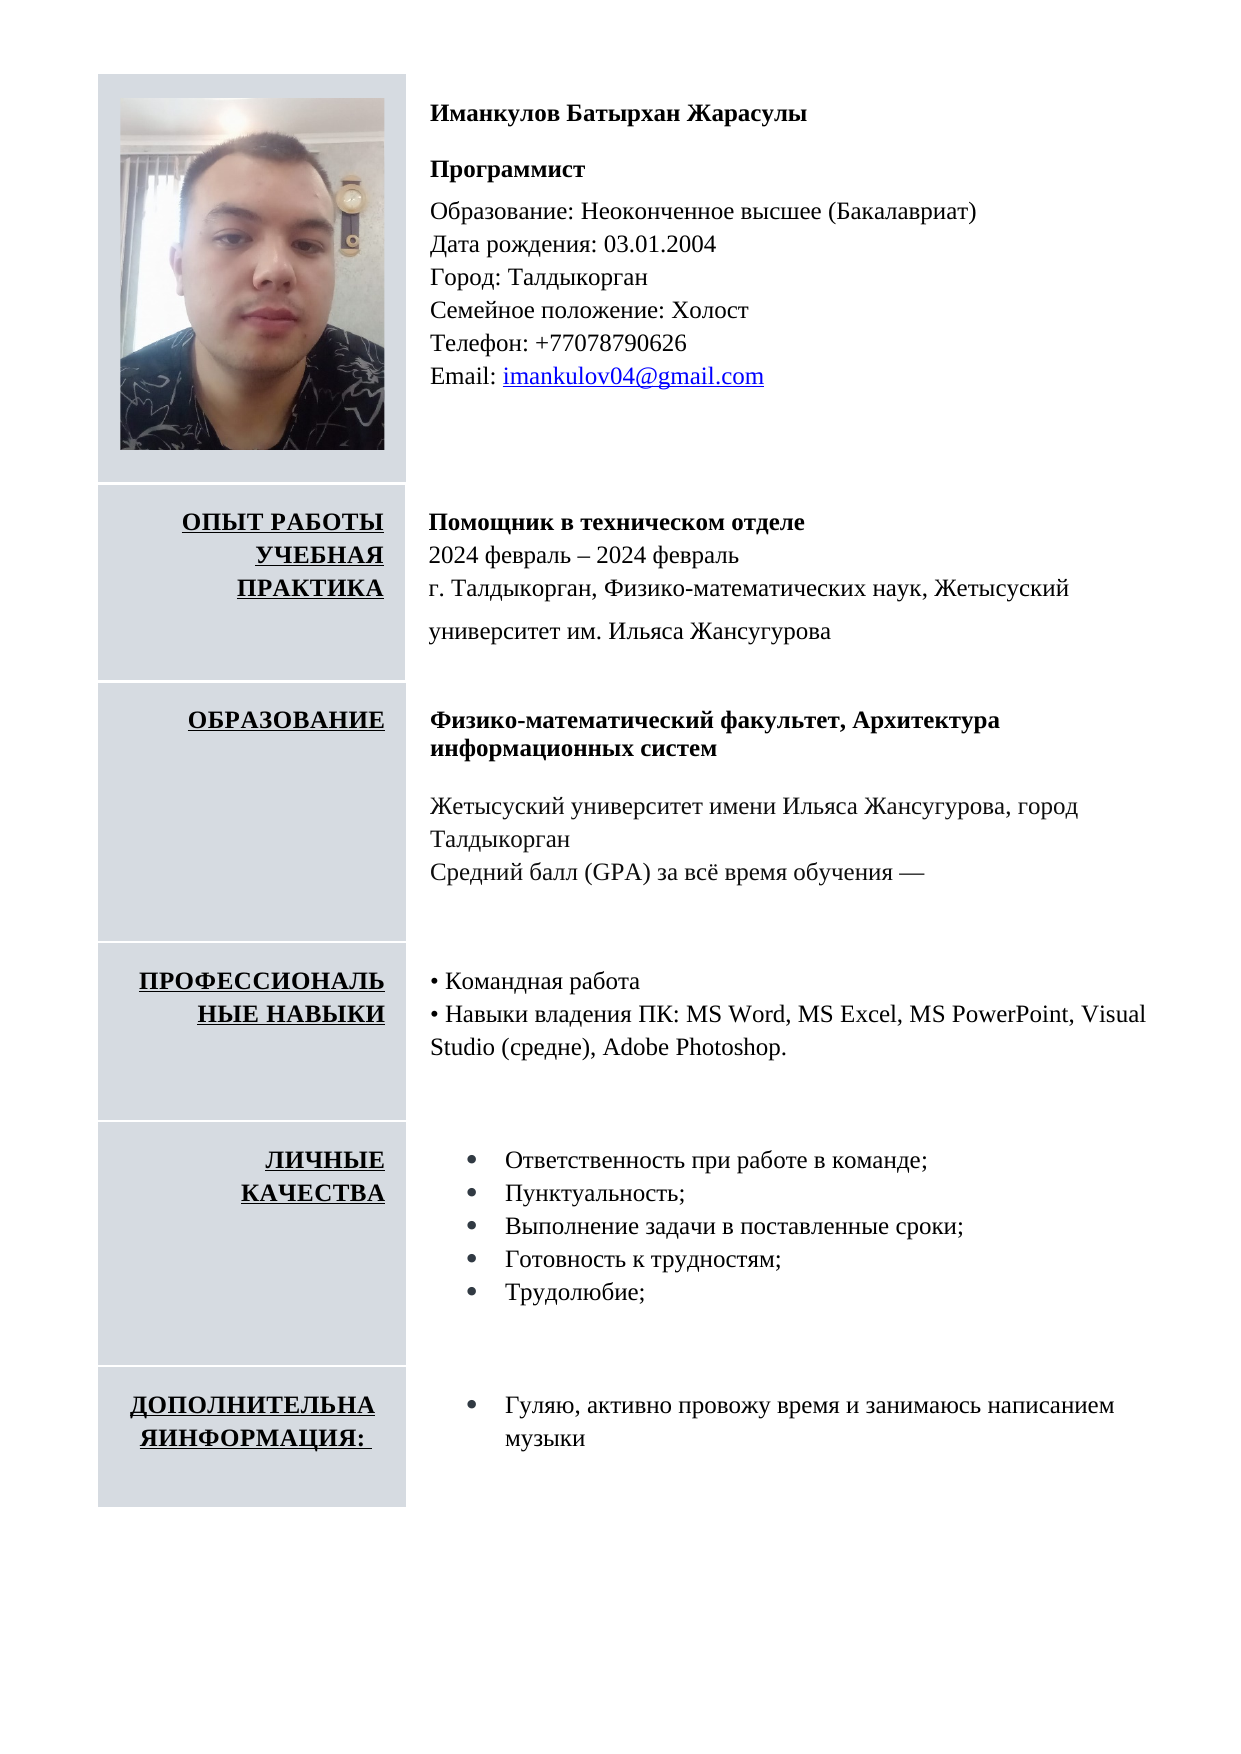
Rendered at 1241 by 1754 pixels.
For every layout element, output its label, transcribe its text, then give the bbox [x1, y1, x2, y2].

table_cell Физико-математический факультет, Архитектура информационных систем Жетысуский университет имени Ильяса Жансугурова, город Талдыкорган Средний балл (GPA) за всё время обучения — [409, 683, 1206, 941]
table_cell Ответственность при работе в команде; Пунктуальность; Выполнение задачи в поставленные сроки; Готовность к трудностям; Трудолюбие; [409, 1122, 1206, 1365]
table_cell Гуляю, активно провожу время и занимаюсь написанием музыки [409, 1367, 1206, 1507]
table_header [98, 74, 406, 482]
table_cell ДОПОЛНИТЕЛЬНАЯИНФОРМАЦИЯ: [98, 1367, 406, 1507]
picture [120, 98, 385, 450]
table_cell Помощник в техническом отделе 2024 февраль – 2024 февраль г. Талдыкорган, Физико-математических наук, Жетысуский университет им. Ильяса Жансугурова [407, 485, 1206, 680]
table_cell ПРОФЕССИОНАЛЬНЫЕ НАВЫКИ [98, 943, 406, 1120]
table_cell ОБРАЗОВАНИЕ [98, 683, 406, 941]
table_cell ЛИЧНЫЕ КАЧЕСТВА [98, 1122, 406, 1365]
table_cell ОПЫТ РАБОТЫ УЧЕБНАЯ ПРАКТИКА [98, 485, 405, 680]
table_cell • Командная работа • Навыки владения ПК: MS Word, MS Excel, MS PowerPoint, Visual Studio (средне), Adobe Photoshop. [409, 943, 1206, 1120]
table_header Иманкулов Батырхан Жарасулы Программист Образование: Неоконченное высшее (Бакалавриат) Дата рождения: 03.01.2004 Город: Талдыкорган Семейное положение: Холост Телефон: +77078790626 Email: imankulov04@gmail.com [409, 76, 1206, 482]
